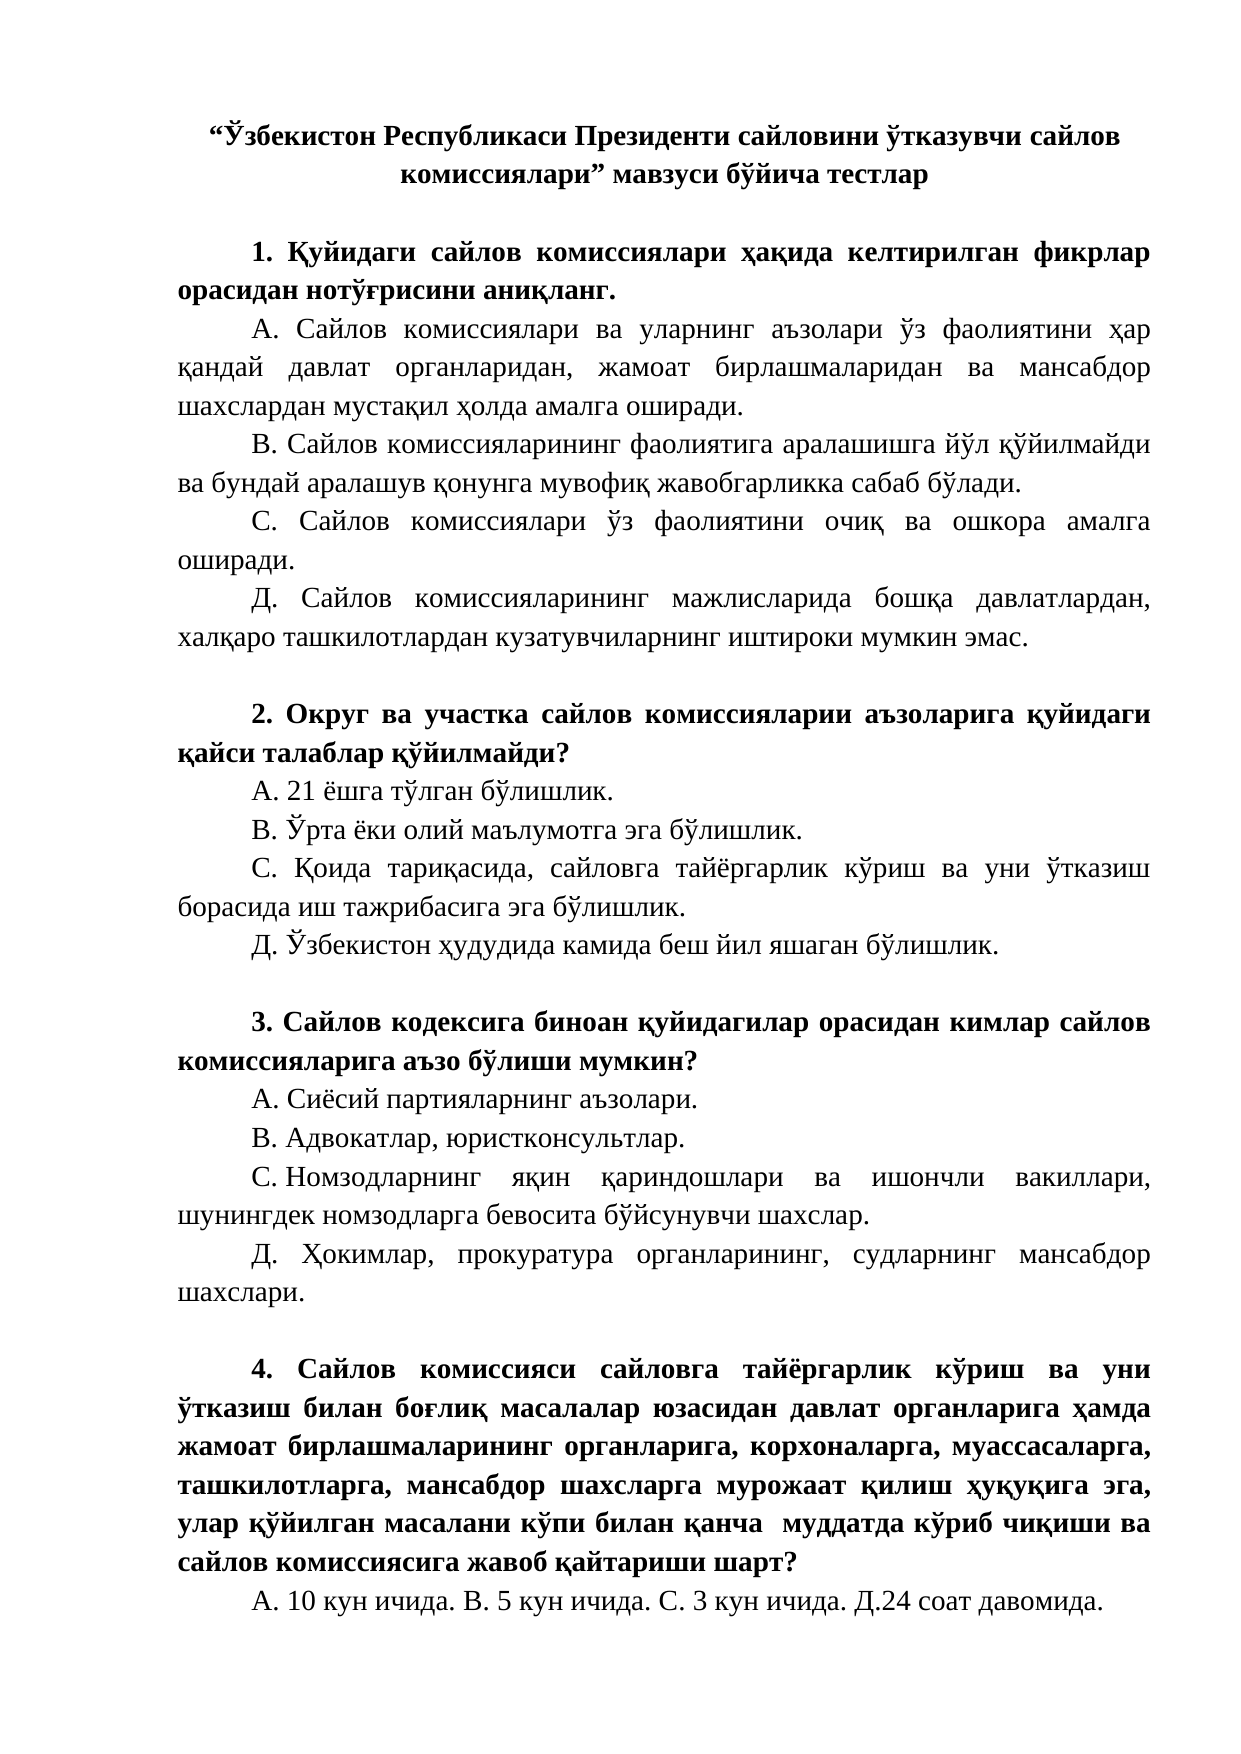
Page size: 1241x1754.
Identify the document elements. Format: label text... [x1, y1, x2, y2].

text 2. Округ ва участка сайлов комиссияларии аъзоларига қуйидаги қайси талаблар қўйилмайди? [177, 696, 1152, 768]
text В. Сайлов комиссияларининг фаолиятига аралашишга йўл қўйилмайди ва бундай аралашув қонунга мувофиқ жавобгарликка сабаб бўлади. [177, 426, 1152, 498]
list А. Сиёсий партияларнинг аъзолари. [177, 1082, 1152, 1115]
text 3. Сайлов кодексига биноан қуйидагилар орасидан кимлар сайлов комиссияларига аъзо бўлиши мумкин? [177, 1004, 1152, 1077]
list С. Қоида тариқасида, сайловга тайёргарлик кўриш ва уни ўтказиш борасида иш тажрибасига эга бўлишлик. [177, 850, 1152, 922]
text Д. Сайлов комиссияларининг мажлисларида бошқа давлатлардан, халқаро ташкилотлардан кузатувчиларнинг иштироки мумкин эмас. [177, 581, 1152, 653]
list С. Номзодларнинг яқин қариндошлари ва ишончли вакиллари, шунингдек номзодларга бевосита бўйсунувчи шахслар. [177, 1159, 1152, 1231]
list В. Адвокатлар, юристконсультлар. [177, 1120, 1152, 1154]
text “Ўзбекистон Республикаси Президенти сайловини ўтказувчи сайлов комиссиялари” мавзуси бўйича тестлар [177, 118, 1152, 190]
text 4. Сайлов комиссияси сайловга тайёргарлик кўриш ва уни ўтказиш билан боғлиқ масалалар юзасидан давлат органларига ҳамда жамоат бирлашмаларининг органларига, корхоналарга, муассасаларга, ташкилотларга, мансабдор шахсларга мурожаат қилиш ҳуқуқига эга, улар қўйилган масалани кўпи билан қанча муддатда кўриб чиқиши ва сайлов комиссиясига жавоб қайтариши шарт? [177, 1351, 1152, 1578]
list А. 10 кун ичида. В. 5 кун ичида. С. 3 кун ичида. Д.24 соат давомида. [177, 1583, 1152, 1616]
list В. Ўрта ёки олий маълумотга эга бўлишлик. [177, 812, 1152, 845]
list Д. Ҳокимлар, прокуратура органларининг, судларнинг мансабдор шахслари. [177, 1236, 1152, 1308]
list Д. Ўзбекистон ҳудудида камида беш йил яшаган бўлишлик. [177, 927, 1152, 961]
text А. Сайлов комиссиялари ва уларнинг аъзолари ўз фаолиятини ҳар қандай давлат органларидан, жамоат бирлашмаларидан ва мансабдор шахслардан мустақил ҳолда амалга оширади. [177, 311, 1152, 421]
text С. Сайлов комиссиялари ўз фаолиятини очиқ ва ошкора амалга оширади. [177, 503, 1152, 576]
text 1. Қуйидаги сайлов комиссиялари ҳақида келтирилган фикрлар орасидан нотўғрисини аниқланг. [177, 234, 1152, 306]
list А. 21 ёшга тўлган бўлишлик. [177, 773, 1152, 807]
